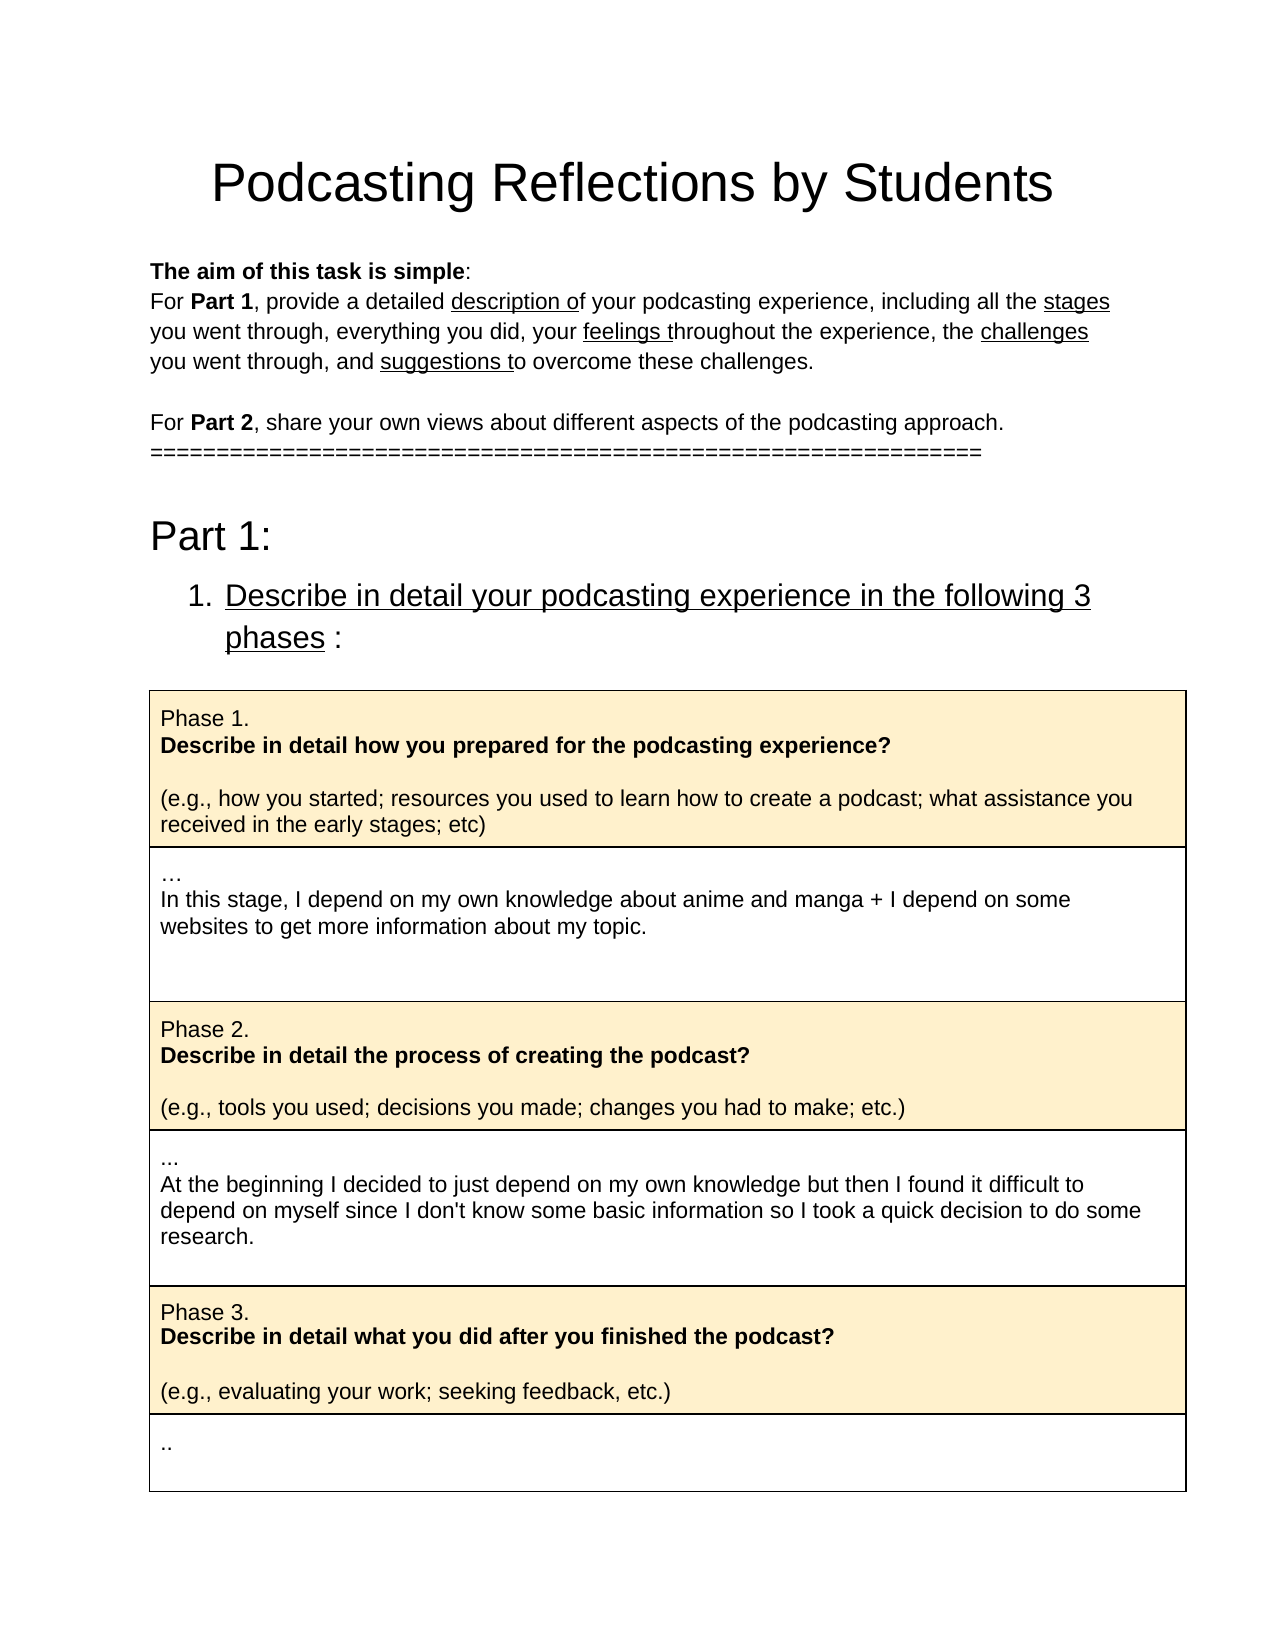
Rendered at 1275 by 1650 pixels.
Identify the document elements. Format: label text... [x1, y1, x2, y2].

text Part 1: [150, 511, 1188, 559]
text For Part 1, provide a detailed description of your podcasting experience, including all the stages you went through, everything you did, your feelings throughout the experience, the challenges you went through, and suggestions to overcome these challenges. [150, 288, 1128, 374]
text For Part 2, share your own views about different aspects of the podcasting approach. =============================================================== [150, 409, 1021, 465]
text Podcasting Reflections by Students [211, 151, 1188, 213]
text The aim of this task is simple: [150, 258, 1188, 284]
table_cell Phase 2. Describe in detail the process of creating the podcast? (e.g., tools you used; decisions you made; changes you had to make; etc.) [150, 1002, 1185, 1129]
table_header Phase 1. Describe in detail how you prepared for the podcasting experience? (e.g., how you started; resources you used to learn how to create a podcast; what assistance you received in the early stages; etc) [150, 691, 1185, 846]
table_cell … In this stage, I depend on my own knowledge about anime and manga + I depend on some websites to get more information about my topic. [150, 848, 1185, 1001]
table_cell ... At the beginning I decided to just depend on my own knowledge but then I found it difficult to depend on myself since I don't know some basic information so I took a quick decision to do some research. [150, 1131, 1185, 1285]
text 1. Describe in detail your podcasting experience in the following 3 phases : [187, 577, 1106, 655]
table_cell Phase 3. Describe in detail what you did after you finished the podcast? (e.g., evaluating your work; seeking feedback, etc.) [150, 1287, 1185, 1413]
table_cell .. [150, 1415, 1185, 1491]
